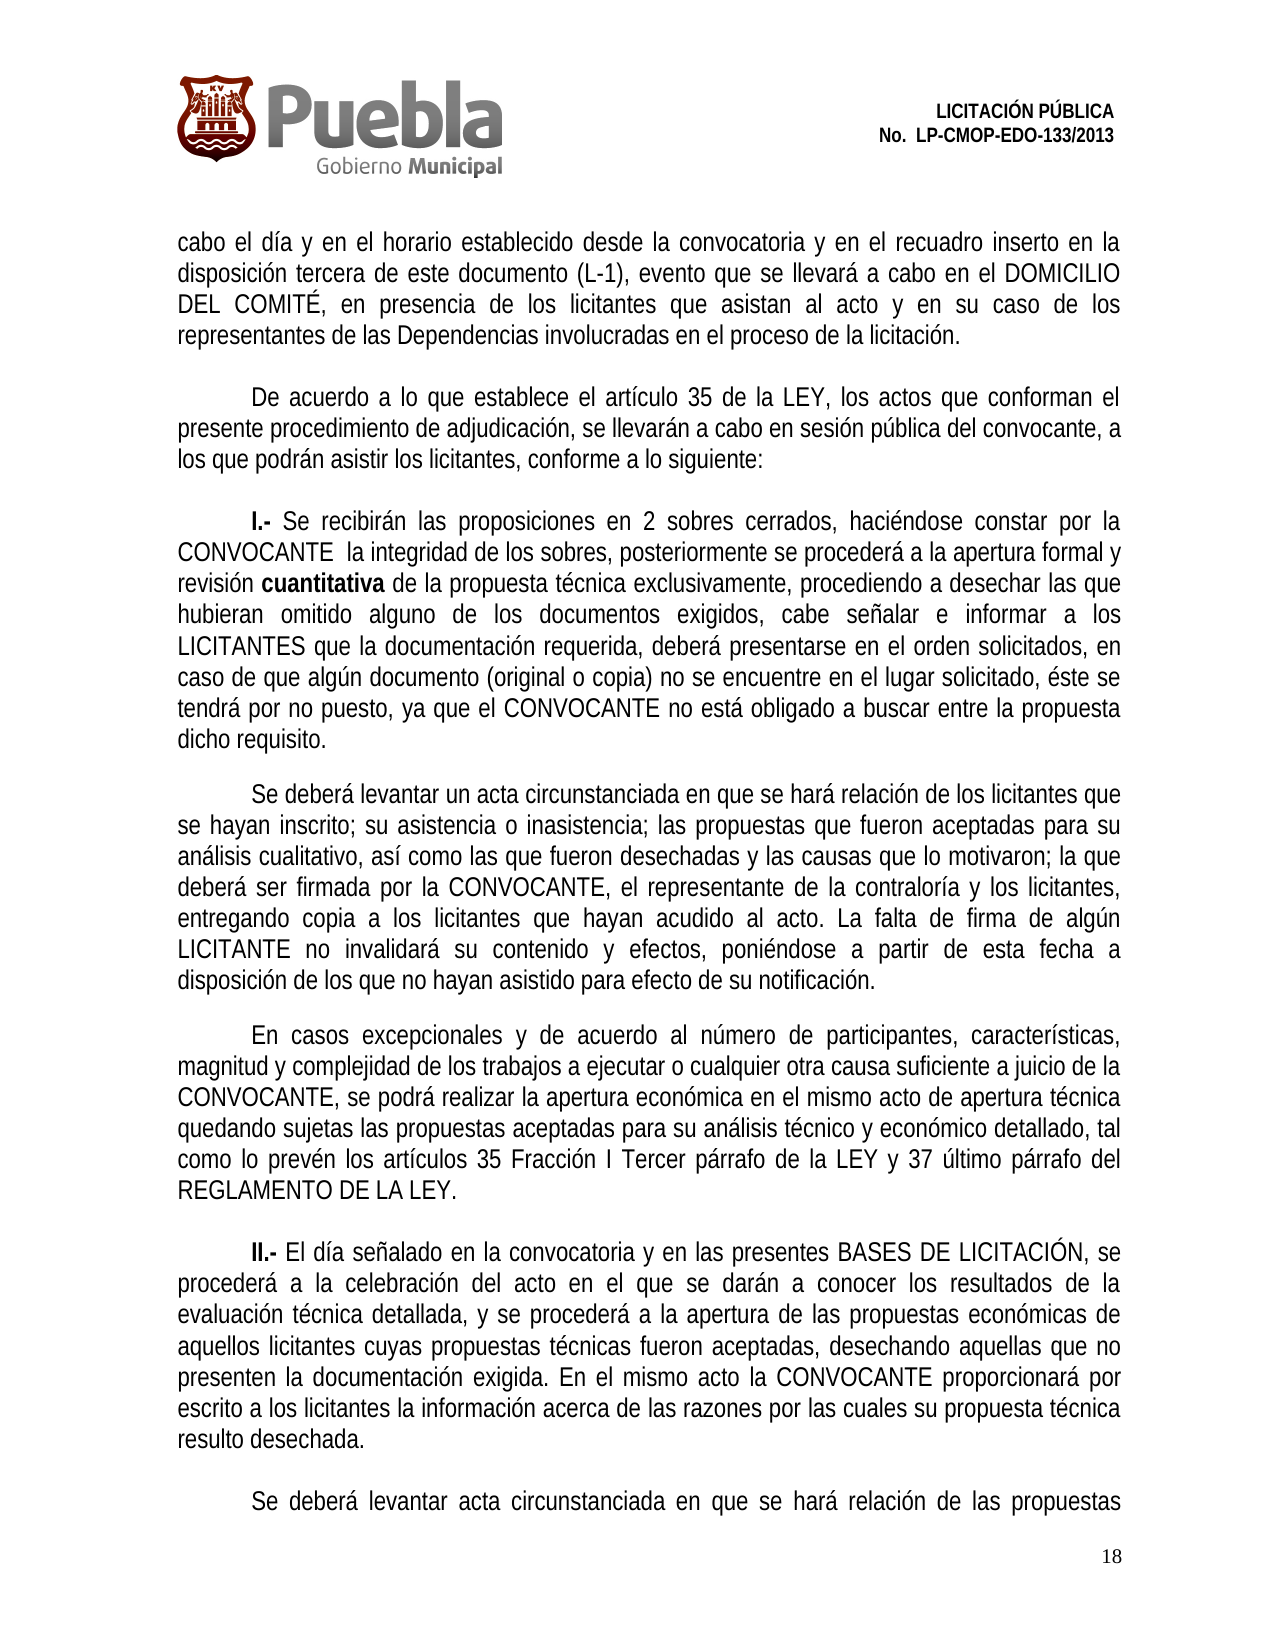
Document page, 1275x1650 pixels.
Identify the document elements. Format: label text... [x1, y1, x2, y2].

text I.- Se recibirán las proposiciones en 2 sobres cerrados, haciéndose constar por la CONVOCANTE la integridad de los sobres, posteriormente se procederá a la apertura formal y revisión cuantitativa de la propuesta técnica exclusivamente, procediendo a desechar las que hubieran omitido alguno de los documentos exigidos, cabe señalar e informar a los LICITANTES que la documentación requerida, deberá presentarse en el orden solicitados, en caso de que algún documento (original o copia) no se encuentre en el lugar solicitado, éste se tendrá por no puesto, ya que el CONVOCANTE no está obligado a buscar entre la propuesta dicho requisito. [177, 506, 1122, 754]
text II.- El día señalado en la convocatoria y en las presentes BASES DE LICITACIÓN, se procederá a la celebración del acto en el que se darán a conocer los resultados de la evaluación técnica detallada, y se procederá a la apertura de las propuestas económicas de aquellos licitantes cuyas propuestas técnicas fueron aceptadas, desechando aquellas que no presenten la documentación exigida. En el mismo acto la CONVOCANTE proporcionará por escrito a los licitantes la información acerca de las razones por las cuales su propuesta técnica resulto desechada. [177, 1237, 1122, 1454]
text En casos excepcionales y de acuerdo al número de participantes, características, magnitud y complejidad de los trabajos a ejecutar o cualquier otra causa suficiente a juicio de la CONVOCANTE, se podrá realizar la apertura económica en el mismo acto de apertura técnica quedando sujetas las propuestas aceptadas para su análisis técnico y económico detallado, tal como lo prevén los artículos 35 Fracción I Tercer párrafo de la LEY y 37 último párrafo del REGLAMENTO DE LA LEY. [177, 1019, 1122, 1206]
text De acuerdo a lo que establece el artículo 35 de la LEY, los actos que conforman el presente procedimiento de adjudicación, se llevarán a cabo en sesión pública del convocante, a los que podrán asistir los licitantes, conforme a lo siguiente: [177, 381, 1122, 474]
text Se deberá levantar un acta circunstanciada en que se hará relación de los licitantes que se hayan inscrito; su asistencia o inasistencia; las propuestas que fueron aceptadas para su análisis cualitativo, así como las que fueron desechadas y las causas que lo motivaron; la que deberá ser firmada por la CONVOCANTE, el representante de la contraloría y los licitantes, entregando copia a los licitantes que hayan acudido al acto. La falta de firma de algún LICITANTE no invalidará su contenido y efectos, poniéndose a partir de esta fecha a disposición de los que no hayan asistido para efecto de su notificación. [177, 778, 1122, 995]
picture [177, 75, 502, 178]
